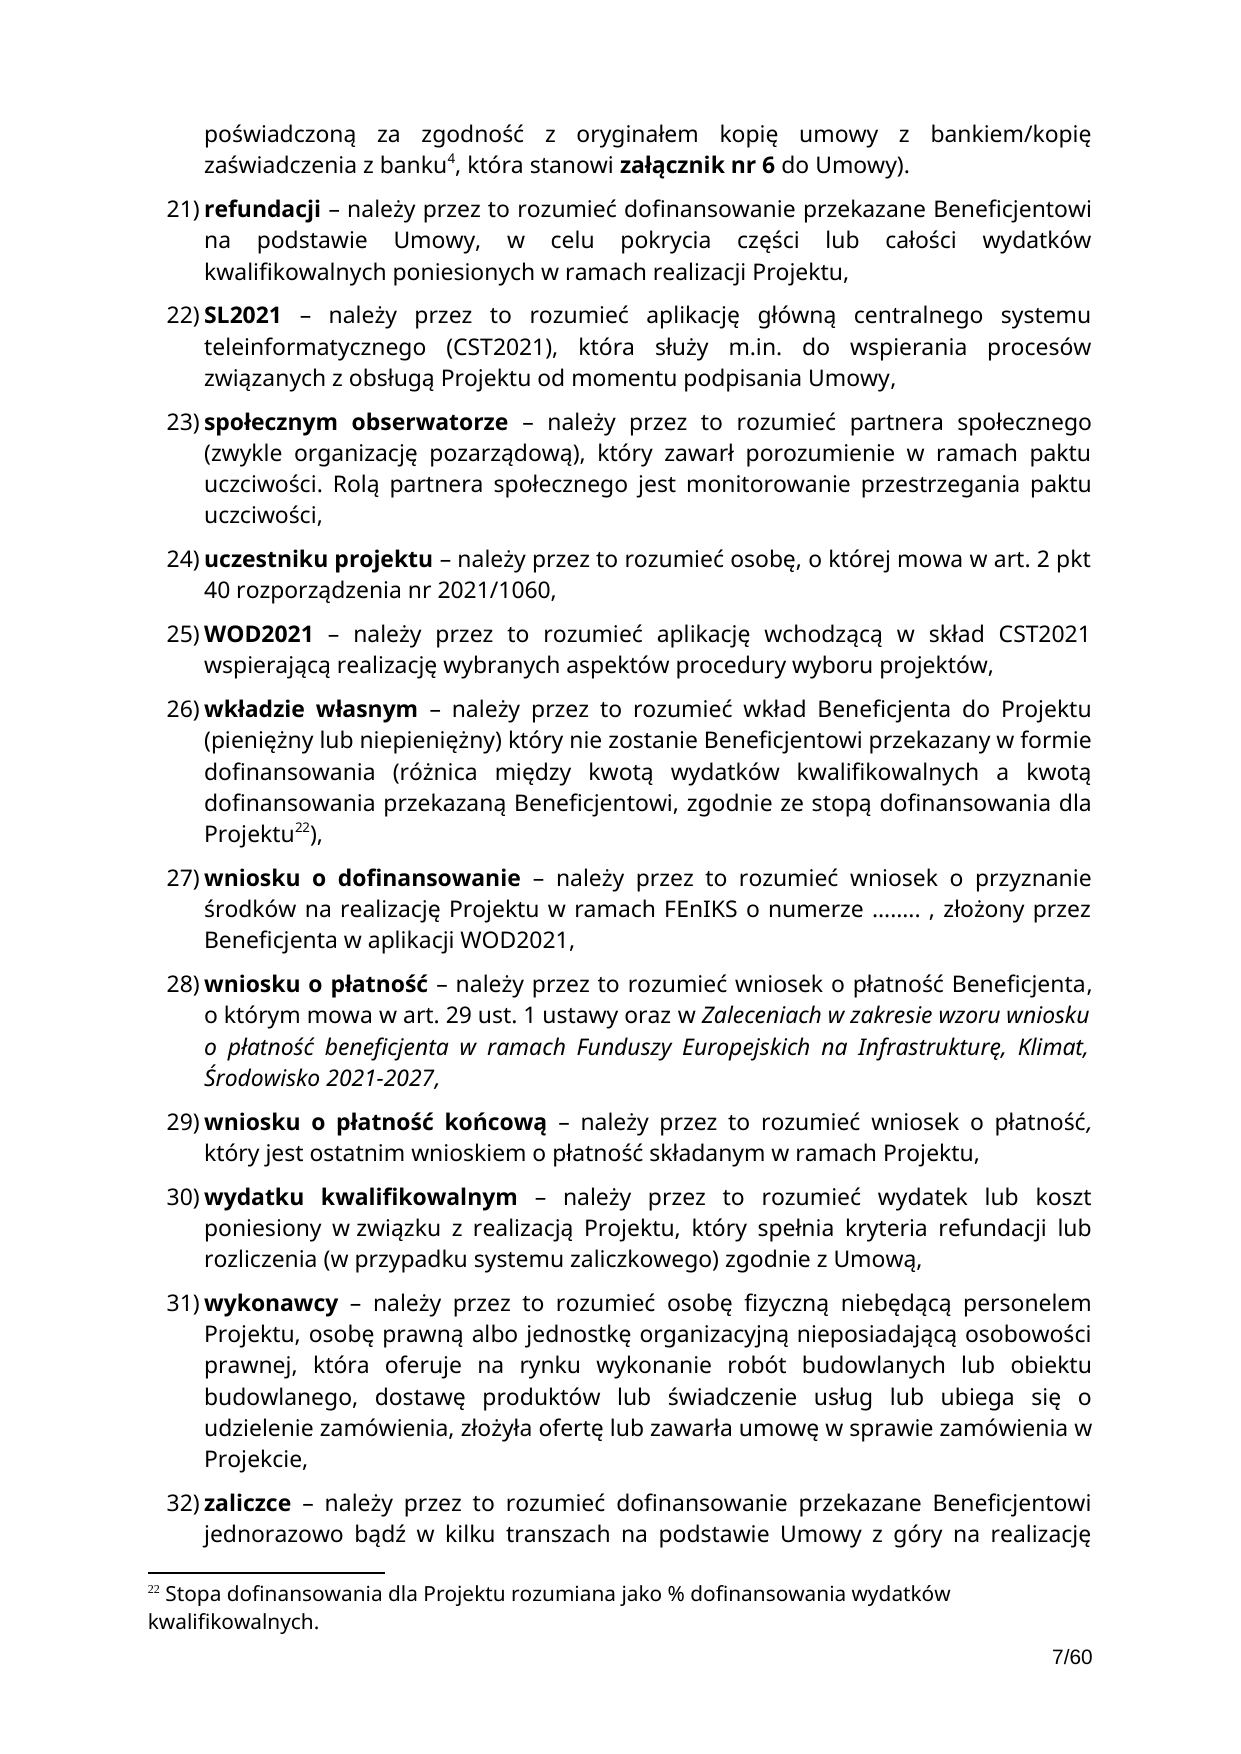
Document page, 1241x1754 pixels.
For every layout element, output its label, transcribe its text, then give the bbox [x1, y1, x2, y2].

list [166, 1487, 1092, 1549]
list SL2021 – należy przez to rozumieć aplikację główną centralnego systemu teleinformatycznego (CST2021), która służy m.in. do wspierania procesów związanych z obsługą Projektu od momentu podpisania Umowy, [166, 299, 1092, 393]
list uczestniku projektu – należy przez to rozumieć osobę, o której mowa w art. 2 pkt 40 rozporządzenia nr 2021/1060, [166, 543, 1092, 606]
list refundacji – należy przez to rozumieć dofinansowanie przekazane Beneficjentowi na podstawie Umowy, w celu pokrycia części lub całości wydatków kwalifikowalnych poniesionych w ramach realizacji Projektu, [166, 193, 1092, 287]
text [204, 118, 1092, 181]
list wydatku kwalifikowalnym – należy przez to rozumieć wydatek lub koszt poniesiony w związku z realizacją Projektu, który spełnia kryteria refundacji lub rozliczenia (w przypadku systemu zaliczkowego) zgodnie z Umową, [166, 1181, 1092, 1274]
list społecznym obserwatorze – należy przez to rozumieć partnera społecznego (zwykle organizację pozarządową), który zawarł porozumienie w ramach paktu uczciwości. Rolą partnera społecznego jest monitorowanie przestrzegania paktu uczciwości, [166, 406, 1092, 531]
list wniosku o płatność końcową – należy przez to rozumieć wniosek o płatność, który jest ostatnim wnioskiem o płatność składanym w ramach Projektu, [166, 1106, 1092, 1168]
list WOD2021 – należy przez to rozumieć aplikację wchodzącą w skład CST2021 wspierającą realizację wybranych aspektów procedury wyboru projektów, [166, 618, 1092, 681]
list wniosku o dofinansowanie – należy przez to rozumieć wniosek o przyznanie środków na realizację Projektu w ramach FEnIKS o numerze …….. , złożony przez Beneficjenta w aplikacji WOD2021, [166, 862, 1092, 956]
list wkładzie własnym – należy przez to rozumieć wkład Beneficjenta do Projektu (pieniężny lub niepieniężny) który nie zostanie Beneficjentowi przekazany w formie dofinansowania (różnica między kwotą wydatków kwalifikowalnych a kwotą dofinansowania przekazaną Beneficjentowi, zgodnie ze stopą dofinansowania dla Projektu), [166, 693, 1092, 849]
list wykonawcy – należy przez to rozumieć osobę fizyczną niebędącą personelem Projektu, osobę prawną albo jednostkę organizacyjną nieposiadającą osobowości prawnej, która oferuje na rynku wykonanie robót budowlanych lub obiektu budowlanego, dostawę produktów lub świadczenie usług lub ubiega się o udzielenie zamówienia, złożyła ofertę lub zawarła umowę w sprawie zamówienia w Projekcie, [166, 1287, 1092, 1474]
list wniosku o płatność – należy przez to rozumieć wniosek o płatność Beneficjenta, o którym mowa w art. 29 ust. 1 ustawy oraz w Zaleceniach w zakresie wzoru wniosku o płatność beneficjenta w ramach Funduszy Europejskich na Infrastrukturę, Klimat, Środowisko 2021-2027, [166, 968, 1092, 1093]
